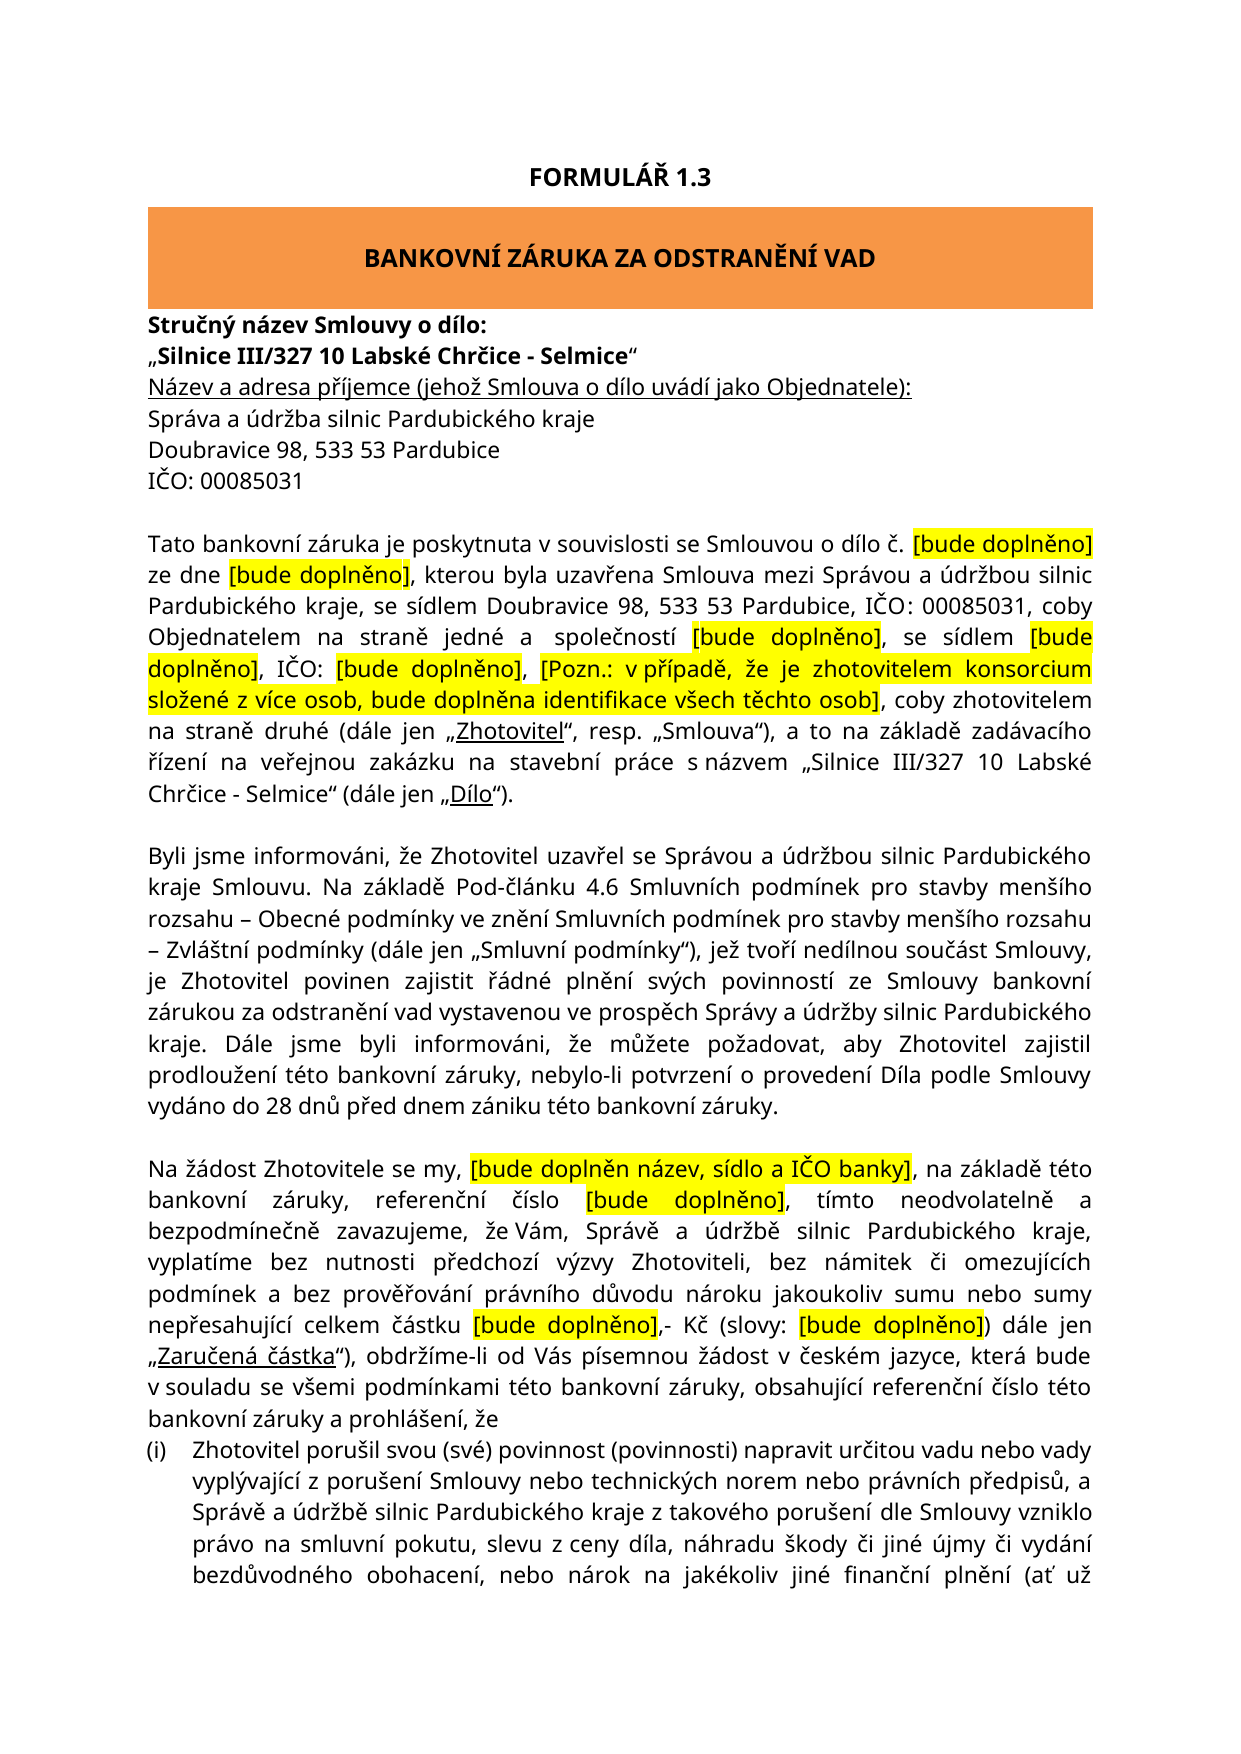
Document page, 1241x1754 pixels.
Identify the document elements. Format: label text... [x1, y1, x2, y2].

text Tato bankovní záruka je poskytnuta v souvislosti se Smlouvou o dílo č. [bude doplněno] ze dne [bude doplněno], kterou byla uzavřena Smlouva mezi Správou a údržbou silnic Pardubického kraje, se sídlem Doubravice 98, 533 53 Pardubice, IČO: 00085031, coby Objednatelem na straně jedné a společností [bude doplněno], se sídlem [bude doplněno], IČO: [bude doplněno], [Pozn.: v případě, že je zhotovitelem konsorcium složené z více osob, bude doplněna identifikace všech těchto osob], coby zhotovitelem na straně druhé (dále jen „Zhotovitel“, resp. „Smlouva“), a to na základě zadávacího řízení na veřejnou zakázku na stavební práce s názvem „Silnice III/327 10 Labské Chrčice - Selmice“ (dále jen „Dílo“). [148, 653, 1093, 809]
text Na žádost Zhotovitele se my, [bude doplněn název, sídlo a IČO banky], na základě této bankovní záruky, referenční číslo [bude doplněno], tímto neodvolatelně a bezpodmínečně zavazujeme, že Vám, Správě a údržbě silnic Pardubického kraje, vyplatíme bez nutnosti předchozí výzvy Zhotoviteli, bez námitek či omezujících podmínek a bez prověřování právního důvodu nároku jakoukoliv sumu nebo sumy nepřesahující celkem částku [bude doplněno],- Kč (slovy: [bude doplněno]) dále jen „Zaručená částka“), obdržíme-li od Vás písemnou žádost v českém jazyce, která bude v souladu se všemi podmínkami této bankovní záruky, obsahující referenční číslo této bankovní záruky a prohlášení, že [148, 1153, 1093, 1434]
text Název a adresa příjemce (jehož Smlouva o dílo uvádí jako Objednatele): [148, 371, 1093, 403]
text IČO: 00085031 [148, 465, 1093, 496]
text „Silnice III/327 10 Labské Chrčice - Selmice“ [148, 340, 1093, 371]
text Tato bankovní záruka je poskytnuta v souvislosti se Smlouvou o dílo č. [bude doplněno] ze dne [bude doplněno], kterou byla uzavřena Smlouva mezi Správou a údržbou silnic Pardubického kraje, se sídlem Doubravice 98, 533 53 Pardubice, IČO: 00085031, coby Objednatelem na straně jedné a společností [bude doplněno], se sídlem [bude doplněno], IČO: [bude doplněno], [Pozn.: v případě, že je zhotovitelem konsorcium složené z více osob, bude doplněna identifikace všech těchto osob], coby zhotovitelem na straně druhé (dále jen „Zhotovitel“, resp. „Smlouva“), a to na základě zadávacího řízení na veřejnou zakázku na stavební práce s názvem „Silnice III/327 10 Labské Chrčice - Selmice“ (dále jen „Dílo“). [148, 528, 1093, 684]
text Správa a údržba silnic Pardubického kraje [148, 403, 1093, 434]
text BANKOVNÍ záruka za odstranění vad [148, 241, 1093, 275]
text Doubravice 98, 533 53 Pardubice [148, 434, 1093, 465]
text formulář 1.3 [148, 160, 1093, 194]
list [146, 1434, 1093, 1590]
text Byli jsme informováni, že Zhotovitel uzavřel se Správou a údržbou silnic Pardubického kraje Smlouvu. Na základě Pod-článku 4.6 Smluvních podmínek pro stavby menšího rozsahu – Obecné podmínky ve znění Smluvních podmínek pro stavby menšího rozsahu – Zvláštní podmínky (dále jen „Smluvní podmínky“), jež tvoří nedílnou součást Smlouvy, je Zhotovitel povinen zajistit řádné plnění svých povinností ze Smlouvy bankovní zárukou za odstranění vad vystavenou ve prospěch Správy a údržby silnic Pardubického kraje. Dále jsme byli informováni, že můžete požadovat, aby Zhotovitel zajistil prodloužení této bankovní záruky, nebylo-li potvrzení o provedení Díla podle Smlouvy vydáno do 28 dnů před dnem zániku této bankovní záruky. [148, 840, 1093, 1121]
text Stručný název Smlouvy o dílo: [148, 309, 1093, 340]
